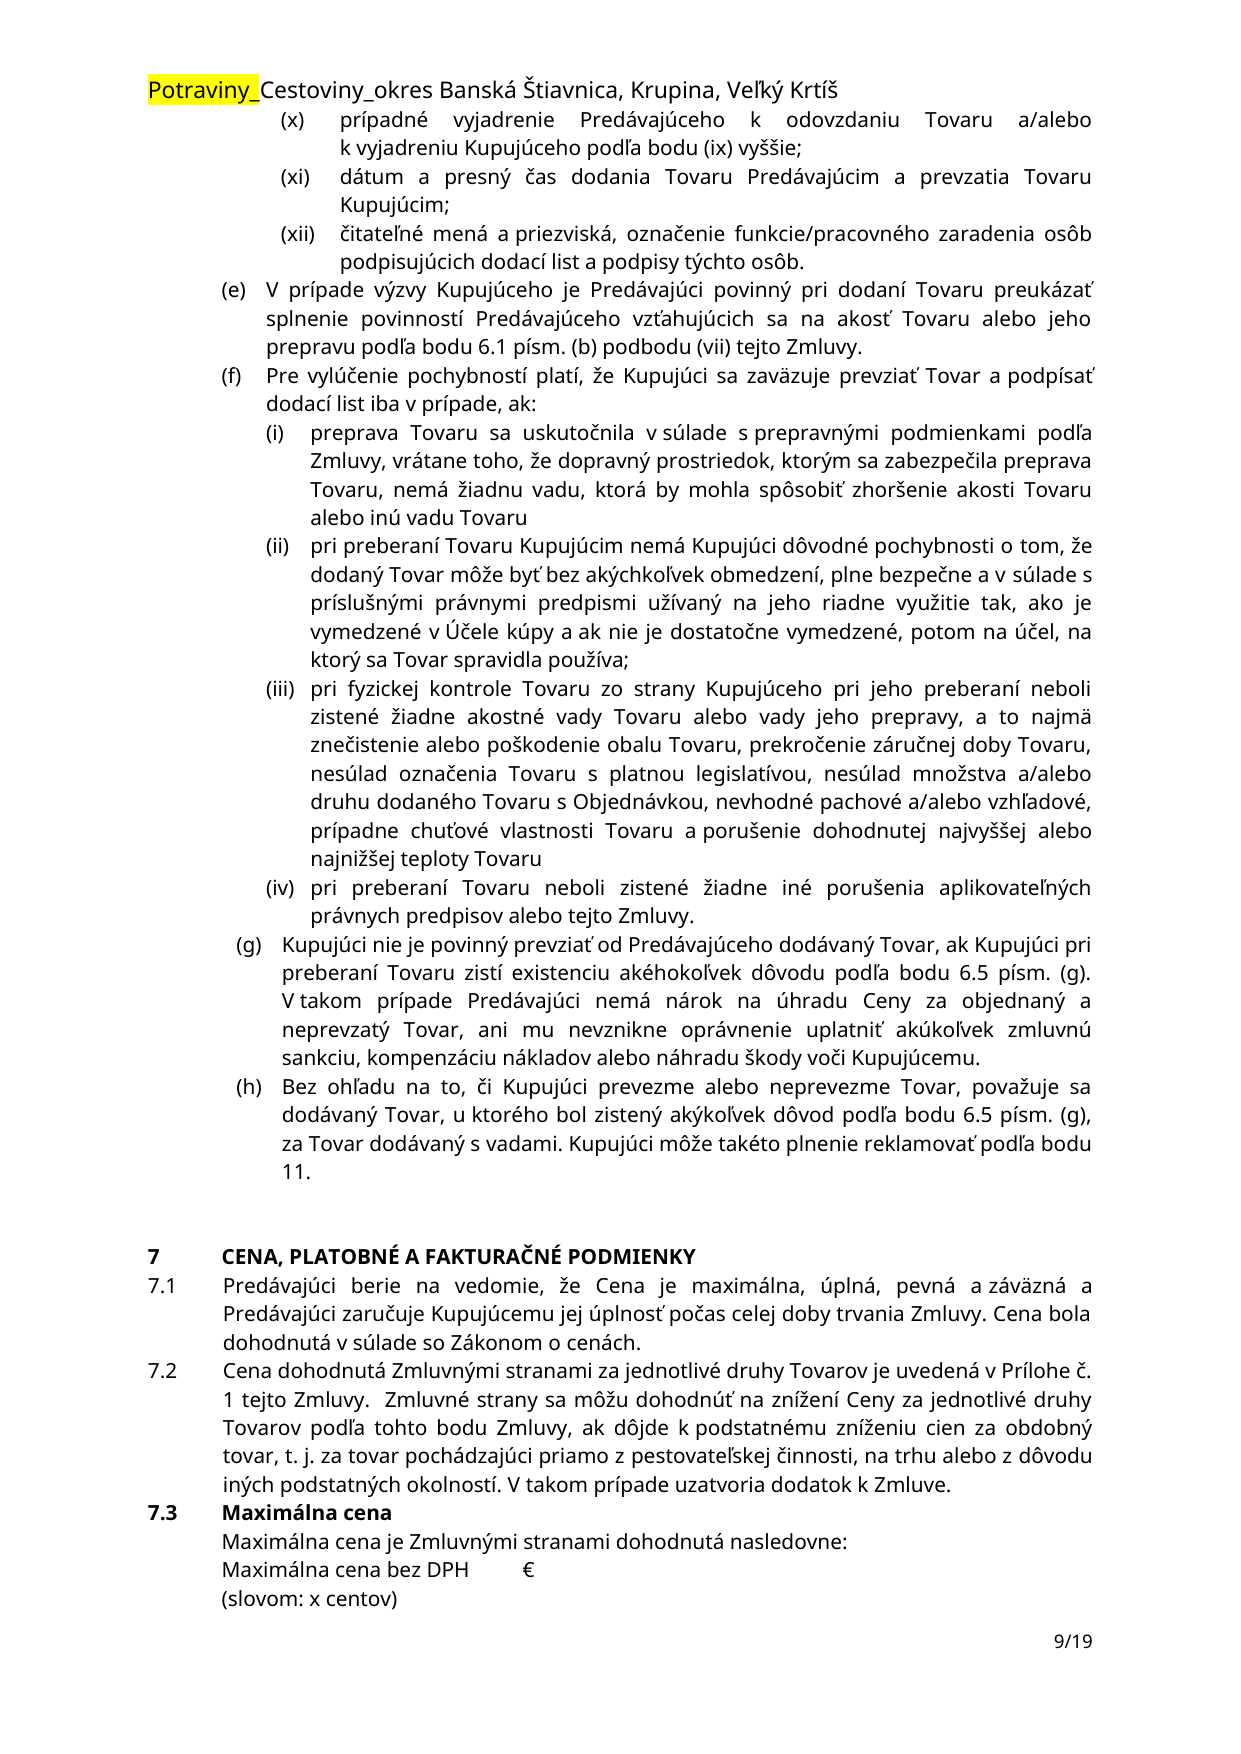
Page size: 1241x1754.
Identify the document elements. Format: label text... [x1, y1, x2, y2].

text (iii) pri fyzickej kontrole Tovaru zo strany Kupujúceho pri jeho preberaní neboli zistené žiadne akostné vady Tovaru alebo vady jeho prepravy, a to najmä znečistenie alebo poškodenie obalu Tovaru, prekročenie záručnej doby Tovaru, nesúlad označenia Tovaru s platnou legislatívou, nesúlad množstva a/alebo druhu dodaného Tovaru s Objednávkou, nevhodné pachové a/alebo vzhľadové, prípadne chuťové vlastnosti Tovaru a porušenie dohodnutej najvyššej alebo najnižšej teploty Tovaru [266, 674, 1093, 873]
list (f) Pre vylúčenie pochybností platí, že Kupujúci sa zaväzuje prevziať Tovar a podpísať dodací list iba v prípade, ak: [221, 361, 1093, 418]
text Maximálna cena bez DPH € [221, 1555, 1093, 1584]
list Kupujúci nie je povinný prevziať od Predávajúceho dodávaný Tovar, ak Kupujúci pri preberaní Tovaru zistí existenciu akéhokoľvek dôvodu podľa bodu 6.5 písm. (g). V takom prípade Predávajúci nemá nárok na úhradu Ceny za objednaný a neprevzatý Tovar, ani mu nevznikne oprávnenie uplatniť akúkoľvek zmluvnú sankciu, kompenzáciu nákladov alebo náhradu škody voči Kupujúcemu. [236, 930, 1093, 1072]
list V prípade výzvy Kupujúceho je Predávajúci povinný pri dodaní Tovaru preukázať splnenie povinností Predávajúceho vzťahujúcich sa na akosť Tovaru alebo jeho prepravu podľa bodu 6.1 písm. (b) podbodu (vii) tejto Zmluvy. [221, 276, 1093, 361]
text (iv) pri preberaní Tovaru neboli zistené žiadne iné porušenia aplikovateľných právnych predpisov alebo tejto Zmluvy. [266, 873, 1093, 930]
text (slovom: x centov) [221, 1584, 1093, 1612]
list CENA, PLATOBNÉ A FAKTURAČNÉ PODMIENKY [148, 1242, 1093, 1271]
list Cena dohodnutá Zmluvnými stranami za jednotlivé druhy Tovarov je uvedená v Prílohe č. 1 tejto Zmluvy. Zmluvné strany sa môžu dohodnúť na znížení Ceny za jednotlivé druhy Tovarov podľa tohto bodu Zmluvy, ak dôjde k podstatnému zníženiu cien za obdobný tovar, t. j. za tovar pochádzajúci priamo z pestovateľskej činnosti, na trhu alebo z dôvodu iných podstatných okolností. V takom prípade uzatvoria dodatok k Zmluve. [148, 1356, 1093, 1498]
text (xii) čitateľné mená a priezviská, označenie funkcie/pracovného zaradenia osôb podpisujúcich dodací list a podpisy týchto osôb. [281, 219, 1093, 276]
list Predávajúci berie na vedomie, že Cena je maximálna, úplná, pevná a záväzná a Predávajúci zaručuje Kupujúcemu jej úplnosť počas celej doby trvania Zmluvy. Cena bola dohodnutá v súlade so Zákonom o cenách. [148, 1271, 1093, 1356]
text (ii) pri preberaní Tovaru Kupujúcim nemá Kupujúci dôvodné pochybnosti o tom, že dodaný Tovar môže byť bez akýchkoľvek obmedzení, plne bezpečne a v súlade s príslušnými právnymi predpismi užívaný na jeho riadne využitie tak, ako je vymedzené v Účele kúpy a ak nie je dostatočne vymedzené, potom na účel, na ktorý sa Tovar spravidla používa; [266, 532, 1093, 674]
text (xi) dátum a presný čas dodania Tovaru Predávajúcim a prevzatia Tovaru Kupujúcim; [281, 162, 1093, 219]
list Bez ohľadu na to, či Kupujúci prevezme alebo neprevezme Tovar, považuje sa dodávaný Tovar, u ktorého bol zistený akýkoľvek dôvod podľa bodu 6.5 písm. (g), za Tovar dodávaný s vadami. Kupujúci môže takéto plnenie reklamovať podľa bodu 11. [236, 1072, 1093, 1186]
text (i) preprava Tovaru sa uskutočnila v súlade s prepravnými podmienkami podľa Zmluvy, vrátane toho, že dopravný prostriedok, ktorým sa zabezpečila preprava Tovaru, nemá žiadnu vadu, ktorá by mohla spôsobiť zhoršenie akosti Tovaru alebo inú vadu Tovaru [266, 418, 1093, 532]
text (x) prípadné vyjadrenie Predávajúceho k odovzdaniu Tovaru a/alebo k vyjadreniu Kupujúceho podľa bodu (ix) vyššie; [281, 105, 1093, 162]
text 7.3 Maximálna cena [148, 1498, 1093, 1527]
text Maximálna cena je Zmluvnými stranami dohodnutá nasledovne: [221, 1527, 1093, 1555]
